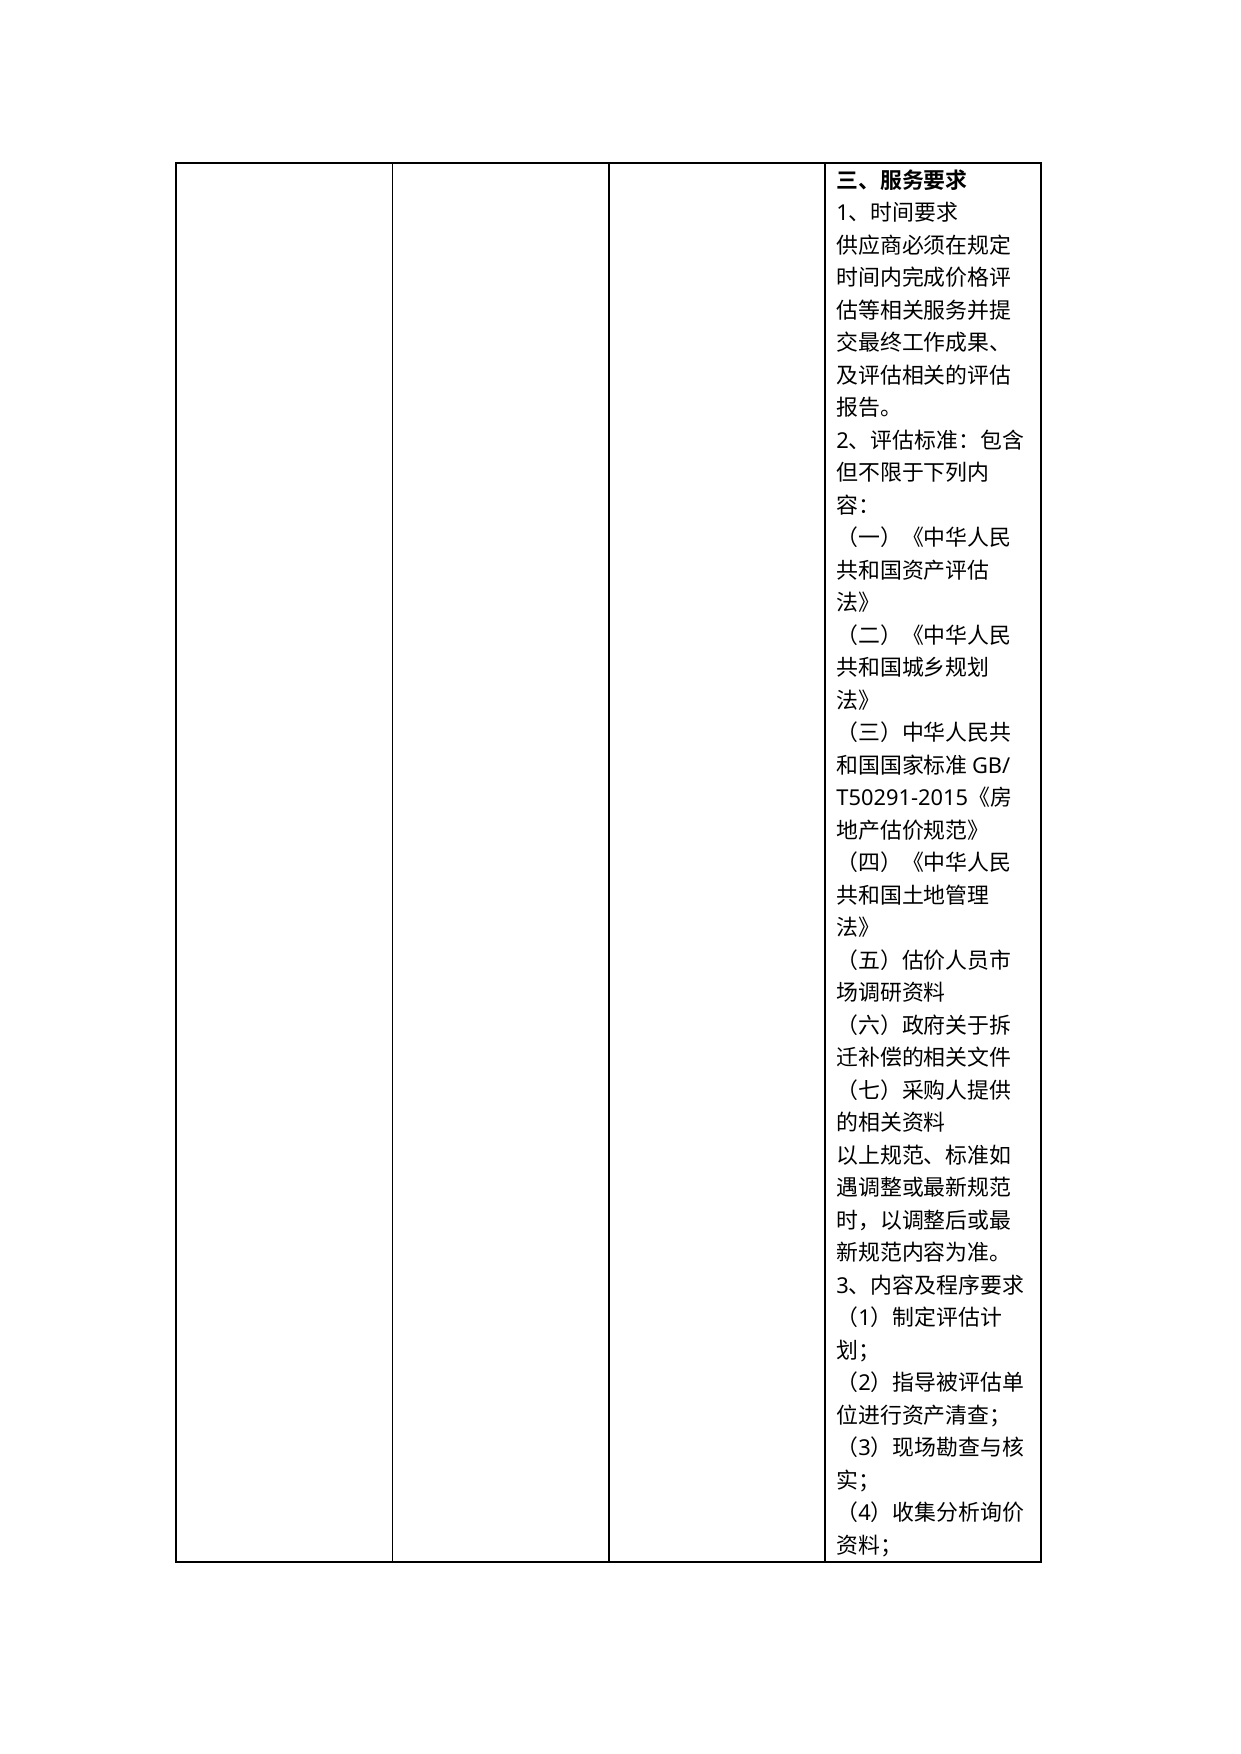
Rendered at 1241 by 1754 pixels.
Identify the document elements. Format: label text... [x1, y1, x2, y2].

table_cell [177, 164, 392, 1561]
table_cell 1 [393, 164, 608, 1561]
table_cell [826, 164, 1040, 1561]
table_cell [610, 164, 824, 1561]
